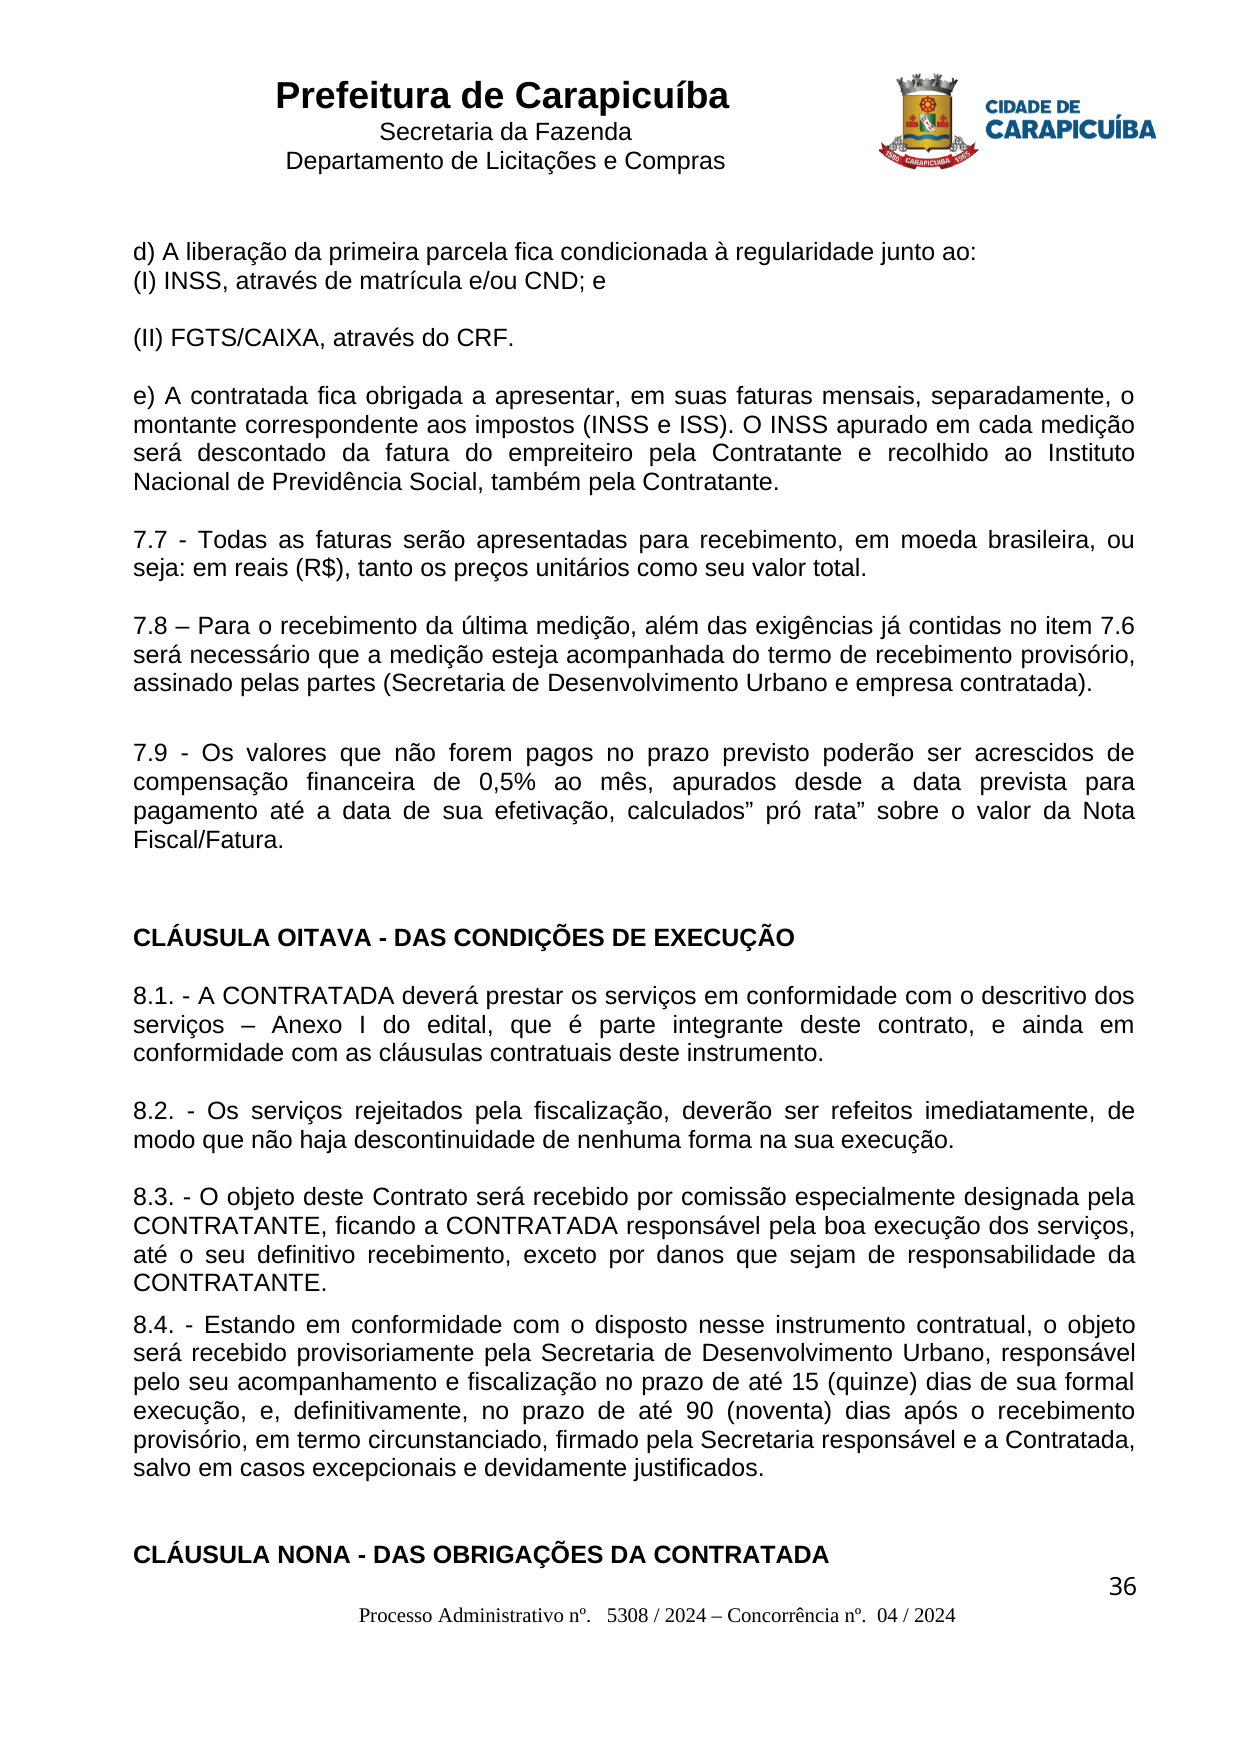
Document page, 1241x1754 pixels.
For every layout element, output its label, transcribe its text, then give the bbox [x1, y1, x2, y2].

text CLÁUSULA OITAVA - DAS CONDIÇÕES DE EXECUÇÃO [133, 923, 1137, 952]
text d) A liberação da primeira parcela fica condicionada à regularidade junto ao: [133, 237, 1137, 266]
text (II) FGTS/CAIXA, através do CRF. [133, 323, 1137, 352]
text 8.2. - Os serviços rejeitados pela fiscalização, deverão ser refeitos imediatamente, de modo que não haja descontinuidade de nenhuma forma na sua execução. [133, 1096, 1137, 1153]
text 7.9 - Os valores que não forem pagos no prazo previsto poderão ser acrescidos de compensação financeira de 0,5% ao mês, apurados desde a data prevista para pagamento até a data de sua efetivação, calculados” pró rata” sobre o valor da Nota Fiscal/Fatura. [133, 738, 1137, 853]
text e) A contratada fica obrigada a apresentar, em suas faturas mensais, separadamente, o montante correspondente aos impostos (INSS e ISS). O INSS apurado em cada medição será descontado da fatura do empreiteiro pela Contratante e recolhido ao Instituto Nacional de Previdência Social, também pela Contratante. [133, 381, 1137, 496]
text 7.7 - Todas as faturas serão apresentadas para recebimento, em moeda brasileira, ou seja: em reais (R$), tanto os preços unitários como seu valor total. [133, 525, 1137, 582]
text 8.1. - A CONTRATADA deverá prestar os serviços em conformidade com o descritivo dos serviços – Anexo I do edital, que é parte integrante deste contrato, e ainda em conformidade com as cláusulas contratuais deste instrumento. [133, 981, 1137, 1067]
text 8.4. - Estando em conformidade com o disposto nesse instrumento contratual, o objeto será recebido provisoriamente pela Secretaria de Desenvolvimento Urbano, responsável pelo seu acompanhamento e fiscalização no prazo de até 15 (quinze) dias de sua formal execução, e, definitivamente, no prazo de até 90 (noventa) dias após o recebimento provisório, em termo circunstanciado, firmado pela Secretaria responsável e a Contratada, salvo em casos excepcionais e devidamente justificados. [133, 1310, 1137, 1482]
text (I) INSS, através de matrícula e/ou CND; e [133, 266, 1137, 295]
picture [877, 65, 1159, 172]
text CLÁUSULA NONA - DAS OBRIGAÇÕES DA CONTRATADA [133, 1540, 1137, 1568]
text 7.8 – Para o recebimento da última medição, além das exigências já contidas no item 7.6 será necessário que a medição esteja acompanhada do termo de recebimento provisório, assinado pelas partes (Secretaria de Desenvolvimento Urbano e empresa contratada). [133, 611, 1137, 697]
text 8.3. - O objeto deste Contrato será recebido por comissão especialmente designada pela CONTRATANTE, ficando a CONTRATADA responsável pela boa execução dos serviços, até o seu definitivo recebimento, exceto por danos que sejam de responsabilidade da CONTRATANTE. [133, 1182, 1137, 1297]
